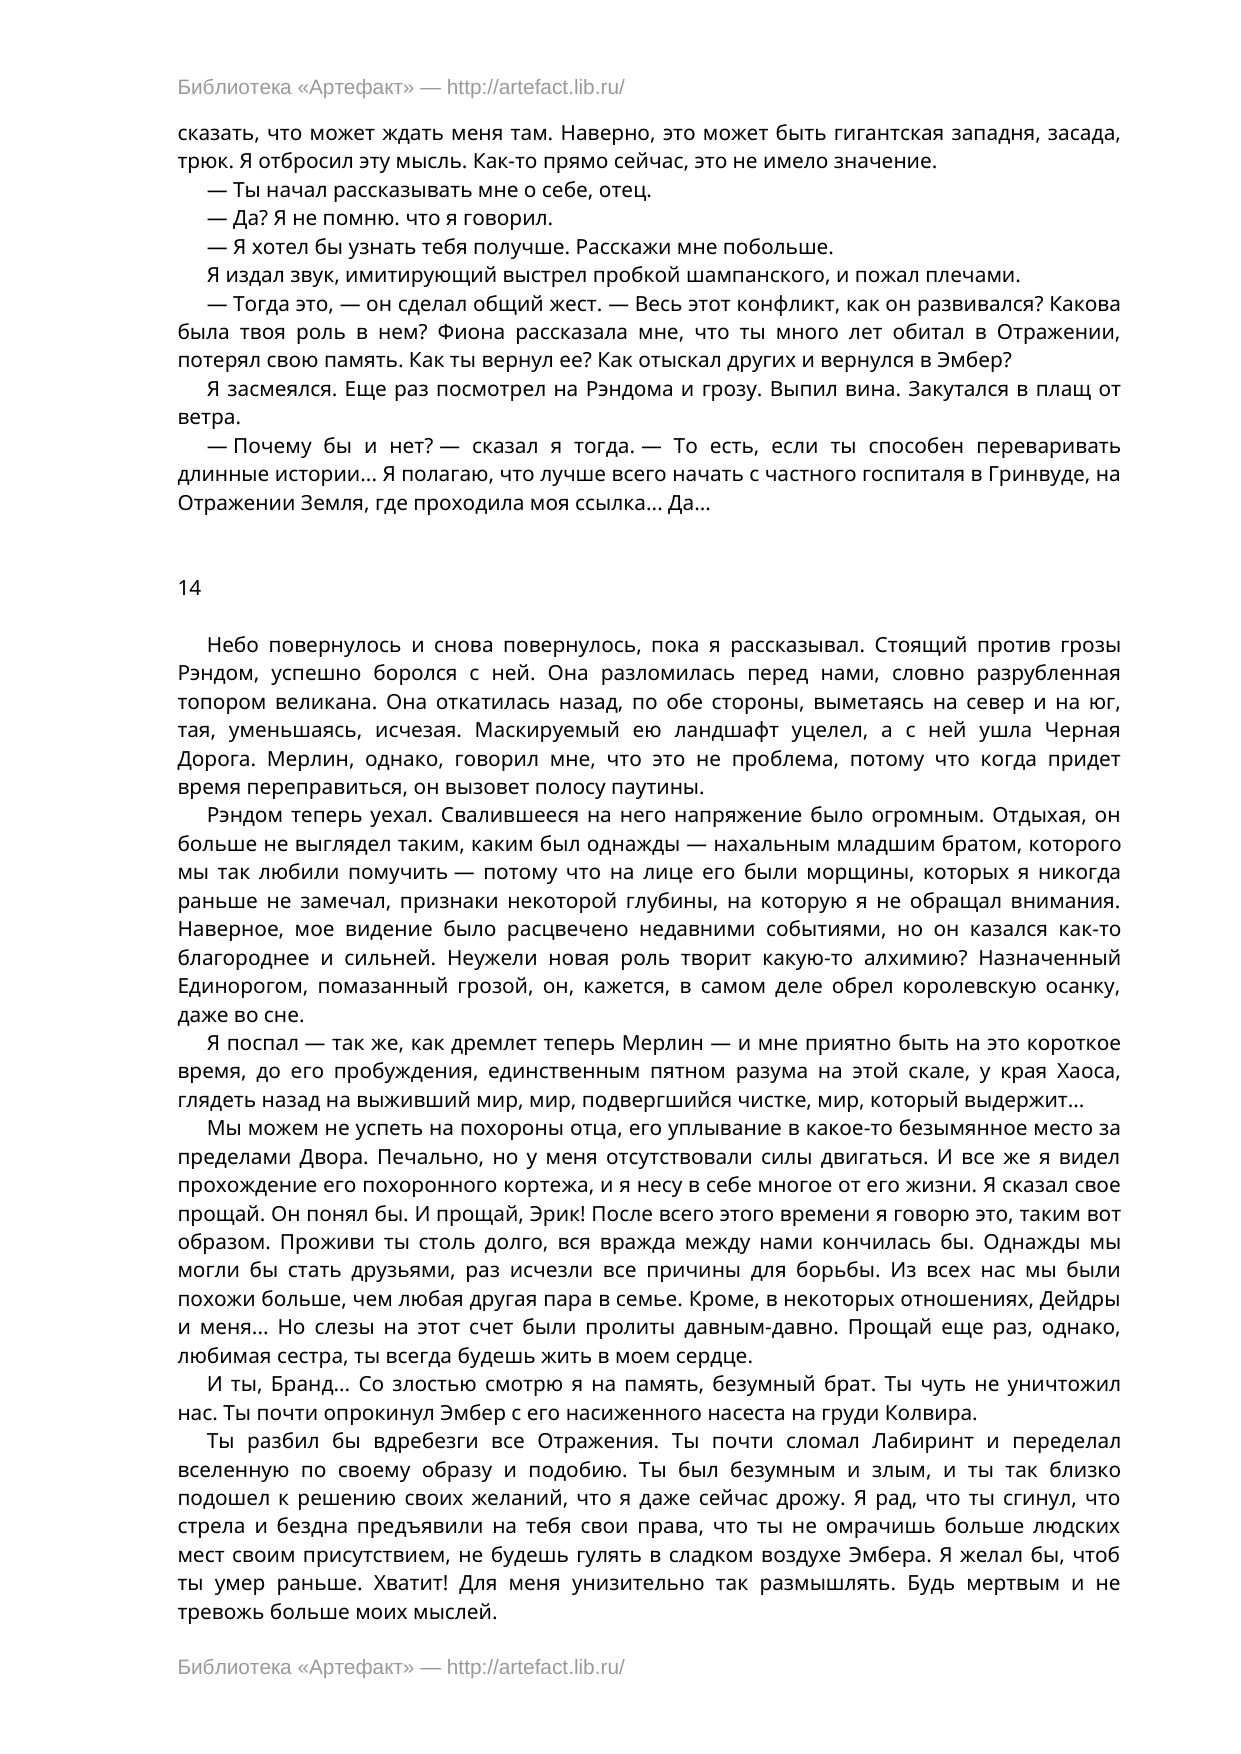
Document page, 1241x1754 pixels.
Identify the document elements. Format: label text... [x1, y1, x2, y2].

text — Я хотел бы узнать тебя получше. Расскажи мне побольше. [177, 232, 1122, 260]
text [177, 118, 1122, 175]
text Ты разбил бы вдребезги все Отражения. Ты почти сломал Лабиринт и переделал вселенную по своему образу и подобию. Ты был безумным и злым, и ты так близко подошел к решению своих желаний, что я даже сейчас дрожу. Я рад, что ты сгинул, что стрела и бездна предъявили на тебя свои права, что ты не омрачишь больше людских мест своим присутствием, не будешь гулять в сладком воздухе Эмбера. Я желал бы, чтоб ты умер раньше. Хватит! Для меня унизительно так размышлять. Будь мертвым и не тревожь больше моих мыслей. [177, 1426, 1122, 1625]
text — Ты начал рассказывать мне о себе, отец. [177, 175, 1122, 203]
text — Тогда это, — он сделал общий жест. — Весь этот конфликт, как он развивался? Какова была твоя роль в нем? Фиона рассказала мне, что ты много лет обитал в Отражении, потерял свою память. Как ты вернул ее? Как отыскал других и вернулся в Эмбер? [177, 289, 1122, 374]
text — Да? Я не помню. что я говорил. [177, 203, 1122, 232]
text Я засмеялся. Еще раз посмотрел на Рэндома и грозу. Выпил вина. Закутался в плащ от ветра. [177, 374, 1122, 431]
text Небо повернулось и снова повернулось, пока я рассказывал. Стоящий против грозы Рэндом, успешно боролся с ней. Она разломилась перед нами, словно разрубленная топором великана. Она откатилась назад, по обе стороны, выметаясь на север и на юг, тая, уменьшаясь, исчезая. Маскируемый ею ландшафт уцелел, а с ней ушла Черная Дорога. Мерлин, однако, говорил мне, что это не проблема, потому что когда придет время переправиться, он вызовет полосу паутины. [177, 630, 1122, 801]
text Рэндом теперь уехал. Свалившееся на него напряжение было огромным. Отдыхая, он больше не выглядел таким, каким был однажды — нахальным младшим братом, которого мы так любили помучить — потому что на лице его были морщины, которых я никогда раньше не замечал, признаки некоторой глубины, на которую я не обращал внимания. Наверное, мое видение было расцвечено недавними событиями, но он казался как-то благороднее и сильней. Неужели новая роль творит какую-то алхимию? Назначенный Единорогом, помазанный грозой, он, кажется, в самом деле обрел королевскую осанку, даже во сне. [177, 801, 1122, 1028]
text — Почему бы и нет? — сказал я тогда. — То есть, если ты способен переваривать длинные истории... Я полагаю, что лучше всего начать с частного госпиталя в Гринвуде, на Отражении Земля, где проходила моя ссылка... Да... [177, 431, 1122, 516]
text Мы можем не успеть на похороны отца, его уплывание в какое-то безымянное место за пределами Двора. Печально, но у меня отсутствовали силы двигаться. И все же я видел прохождение его похоронного кортежа, и я несу в себе многое от его жизни. Я сказал свое прощай. Он понял бы. И прощай, Эрик! После всего этого времени я говорю это, таким вот образом. Проживи ты столь долго, вся вражда между нами кончилась бы. Однажды мы могли бы стать друзьями, раз исчезли все причины для борьбы. Из всех нас мы были похожи больше, чем любая другая пара в семье. Кроме, в некоторых отношениях, Дейдры и меня... Но слезы на этот счет были пролиты давным-давно. Прощай еще раз, однако, любимая сестра, ты всегда будешь жить в моем сердце. [177, 1113, 1122, 1369]
text 14 [177, 573, 1122, 602]
text Я поспал — так же, как дремлет теперь Мерлин — и мне приятно быть на это короткое время, до его пробуждения, единственным пятном разума на этой скале, у края Хаоса, глядеть назад на выживший мир, мир, подвергшийся чистке, мир, который выдержит... [177, 1028, 1122, 1113]
text И ты, Бранд... Со злостью смотрю я на память, безумный брат. Ты чуть не уничтожил нас. Ты почти опрокинул Эмбер с его насиженного насеста на груди Колвира. [177, 1369, 1122, 1426]
text Я издал звук, имитирующий выстрел пробкой шампанского, и пожал плечами. [177, 260, 1122, 289]
